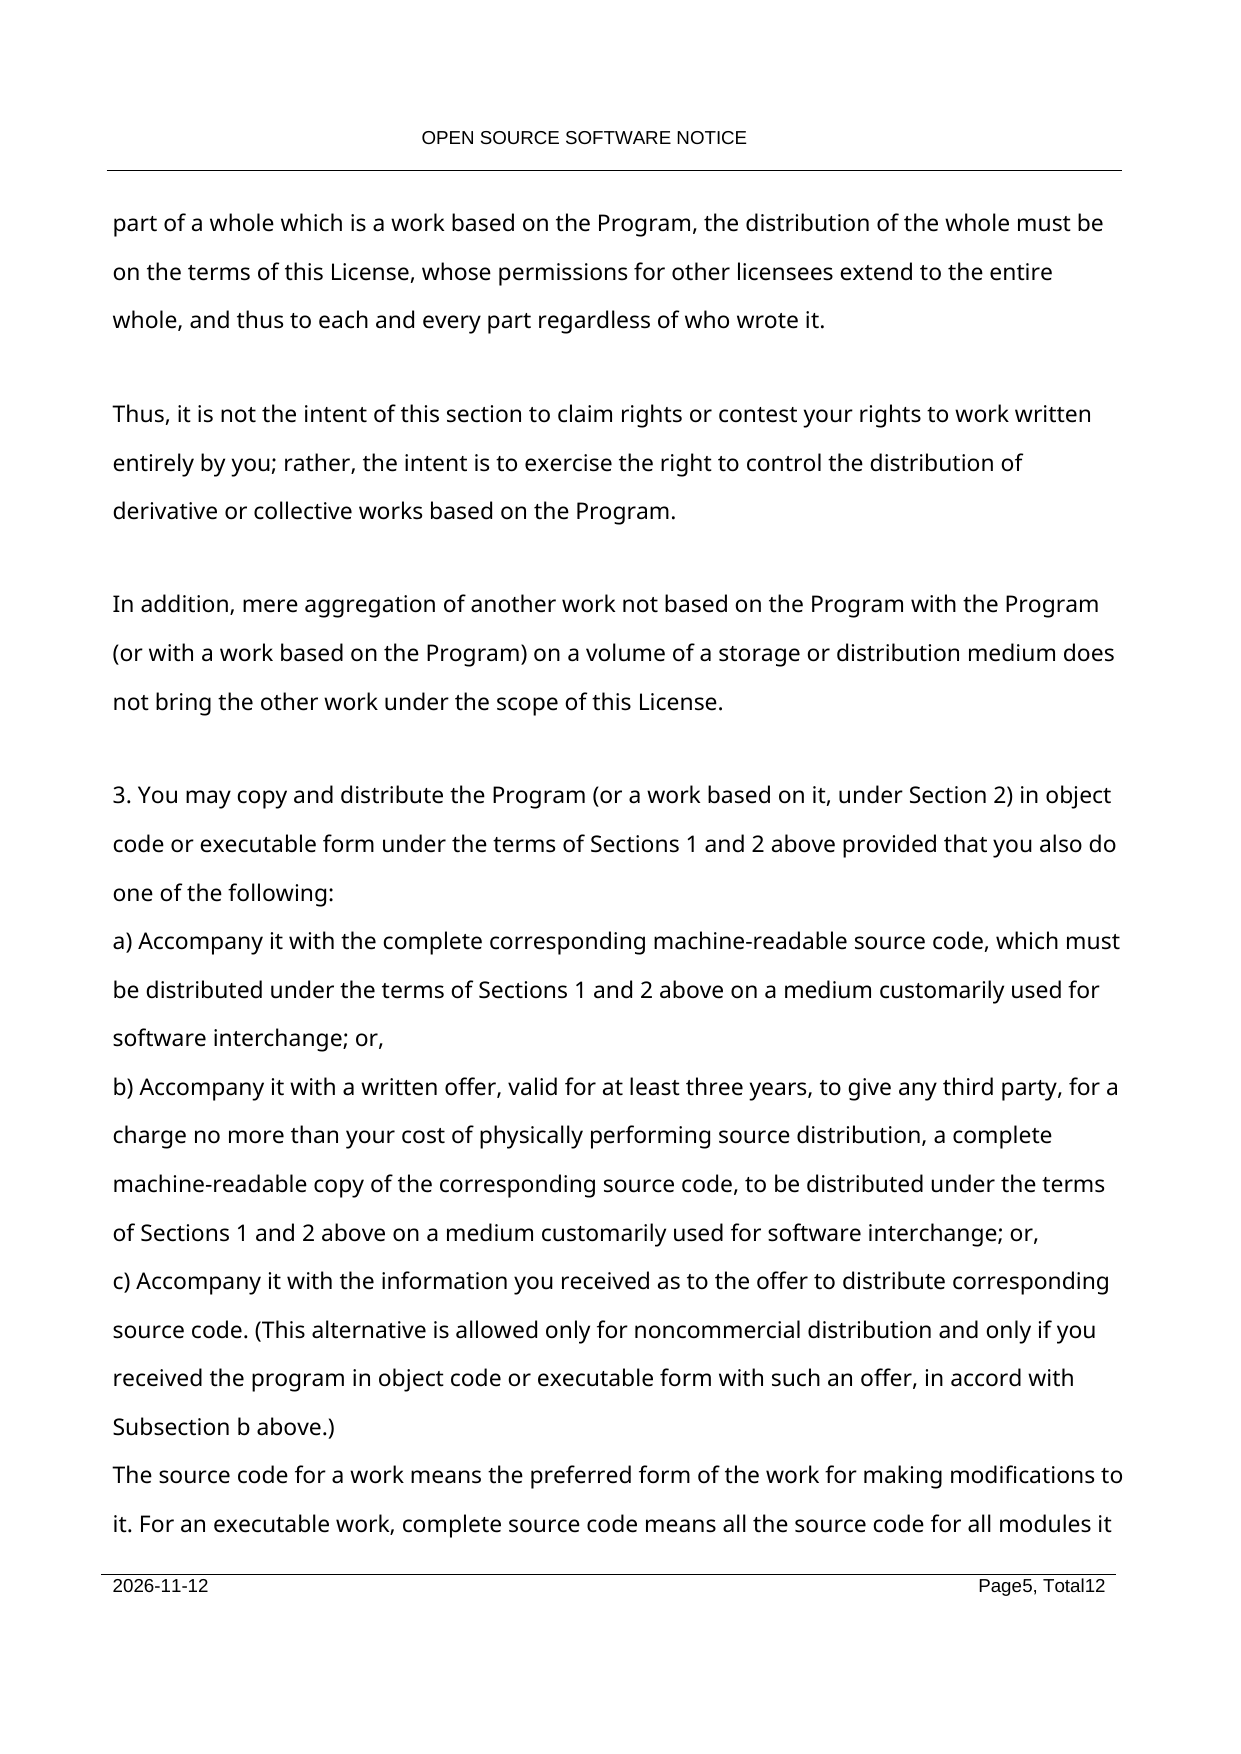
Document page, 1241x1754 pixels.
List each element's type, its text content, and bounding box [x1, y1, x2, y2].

text 3. You may copy and distribute the Program (or a work based on it, under Section 2) in object code or executable form under the terms of Sections 1 and 2 above provided that you also do one of the following: [112, 778, 1128, 908]
text c) Accompany it with the information you received as to the offer to distribute corresponding source code. (This alternative is allowed only for noncommercial distribution and only if you received the program in object code or executable form with such an offer, in accord with Subsection b above.) [112, 1264, 1128, 1443]
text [112, 1458, 1128, 1540]
text b) Accompany it with a written offer, valid for at least three years, to give any third party, for a charge no more than your cost of physically performing source distribution, a complete machine-readable copy of the corresponding source code, to be distributed under the terms of Sections 1 and 2 above on a medium customarily used for software interchange; or, [112, 1070, 1128, 1248]
text Thus, it is not the intent of this section to claim rights or contest your rights to work written entirely by you; rather, the intent is to exercise the right to control the distribution of derivative or collective works based on the Program. [112, 397, 1128, 527]
text In addition, mere aggregation of another work not based on the Program with the Program (or with a work based on the Program) on a volume of a storage or distribution medium does not bring the other work under the scope of this License. [112, 588, 1128, 718]
text a) Accompany it with the complete corresponding machine-readable source code, which must be distributed under the terms of Sections 1 and 2 above on a medium customarily used for software interchange; or, [112, 924, 1128, 1054]
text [112, 206, 1128, 336]
